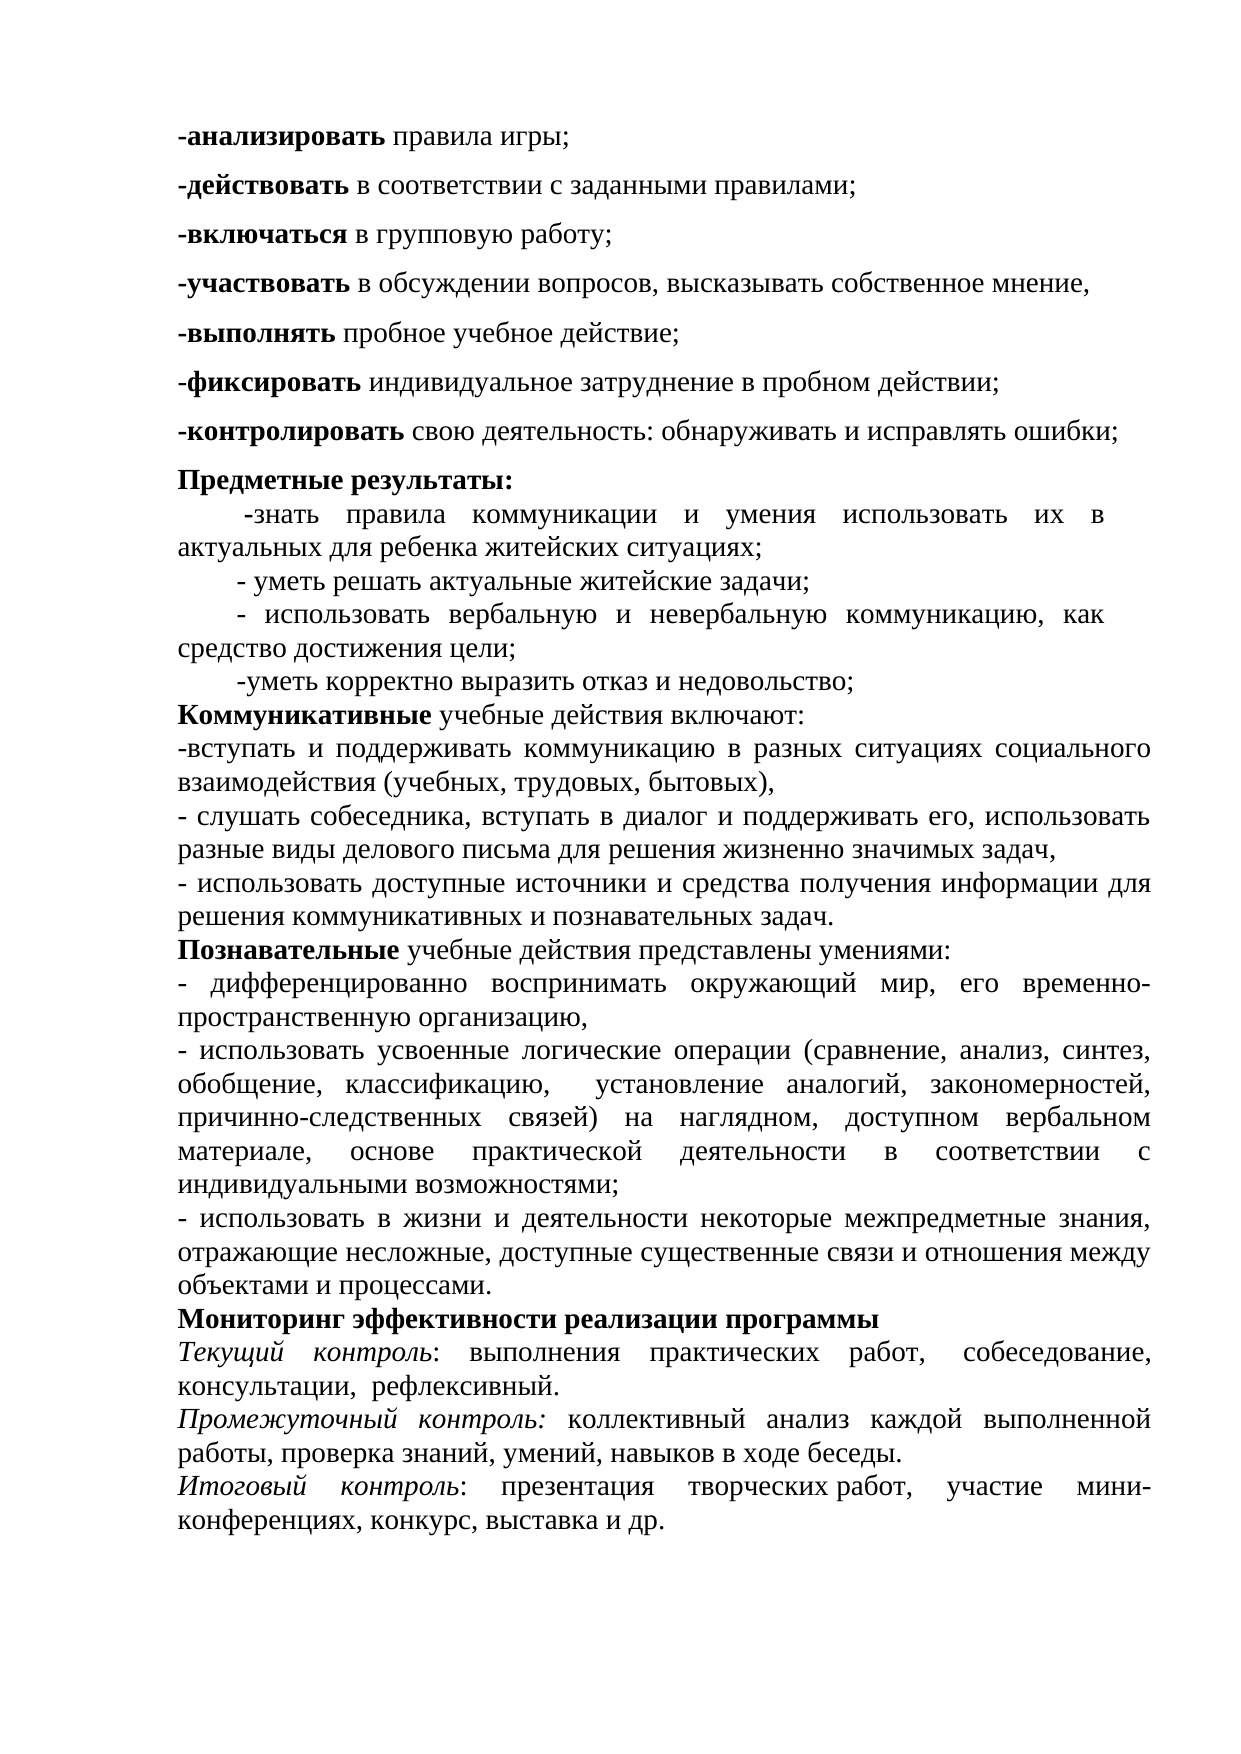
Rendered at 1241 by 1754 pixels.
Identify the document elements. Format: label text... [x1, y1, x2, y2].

text -вступать и поддерживать коммуникацию в разных ситуациях социального взаимодействия (учебных, трудовых, бытовых), [177, 731, 1152, 798]
text -уметь корректно выразить отказ и недовольство; [236, 663, 1105, 697]
text Промежуточный контроль: коллективный анализ каждой выполненной работы, проверка знаний, умений, навыков в ходе беседы. [177, 1401, 1152, 1468]
text -анализировать правила игры; [177, 118, 1152, 152]
text -фиксировать индивидуальное затруднение в пробном действии; [177, 364, 1152, 397]
text - слушать собеседника, вступать в диалог и поддерживать его, использовать разные виды делового письма для решения жизненно значимых задач, [177, 798, 1152, 865]
text -участвовать в обсуждении вопросов, высказывать собственное мнение, [177, 266, 1152, 299]
text - дифференцированно воспринимать окружающий мир, его временно-пространственную организацию, [177, 965, 1152, 1032]
text -включаться в групповую работу; [177, 216, 1152, 250]
text Коммуникативные учебные действия включают: [177, 697, 1152, 731]
text - использовать в жизни и деятельности некоторые межпредметные знания, отражающие несложные, доступные существенные связи и отношения между объектами и процессами. [177, 1200, 1152, 1301]
text -действовать в соответствии с заданными правилами; [177, 167, 1152, 201]
text - использовать вербальную и невербальную коммуникацию, как средство достижения цели; [177, 596, 1105, 663]
text Предметные результаты: [177, 462, 1105, 496]
text Итоговый контроль: презентация творческих работ, участие мини-конференциях, конкурс, выставка и др. [177, 1468, 1152, 1536]
text Мониторинг эффективности реализации программы [177, 1301, 1152, 1334]
text - использовать усвоенные логические операции (сравнение, анализ, синтез, обобщение, классификацию, установление аналогий, закономерностей, причинно-следственных связей) на наглядном, доступном вербальном материале, основе практической деятельности в соответствии с индивидуальными возможностями; [177, 1032, 1152, 1200]
text - уметь решать актуальные житейские задачи; [177, 563, 1105, 596]
text -выполнять пробное учебное действие; [177, 315, 1152, 348]
text - использовать доступные источники и средства получения информации для решения коммуникативных и познавательных задач. [177, 865, 1152, 932]
text -контролировать свою деятельность: обнаруживать и исправлять ошибки; [177, 413, 1152, 447]
text Познавательные учебные действия представлены умениями: [177, 932, 1152, 965]
text Текущий контроль: выполнения практических работ, собеседование, консультации, рефлексивный. [177, 1334, 1152, 1401]
text -знать правила коммуникации и умения использовать их в актуальных для ребенка житейских ситуациях; [177, 496, 1105, 563]
